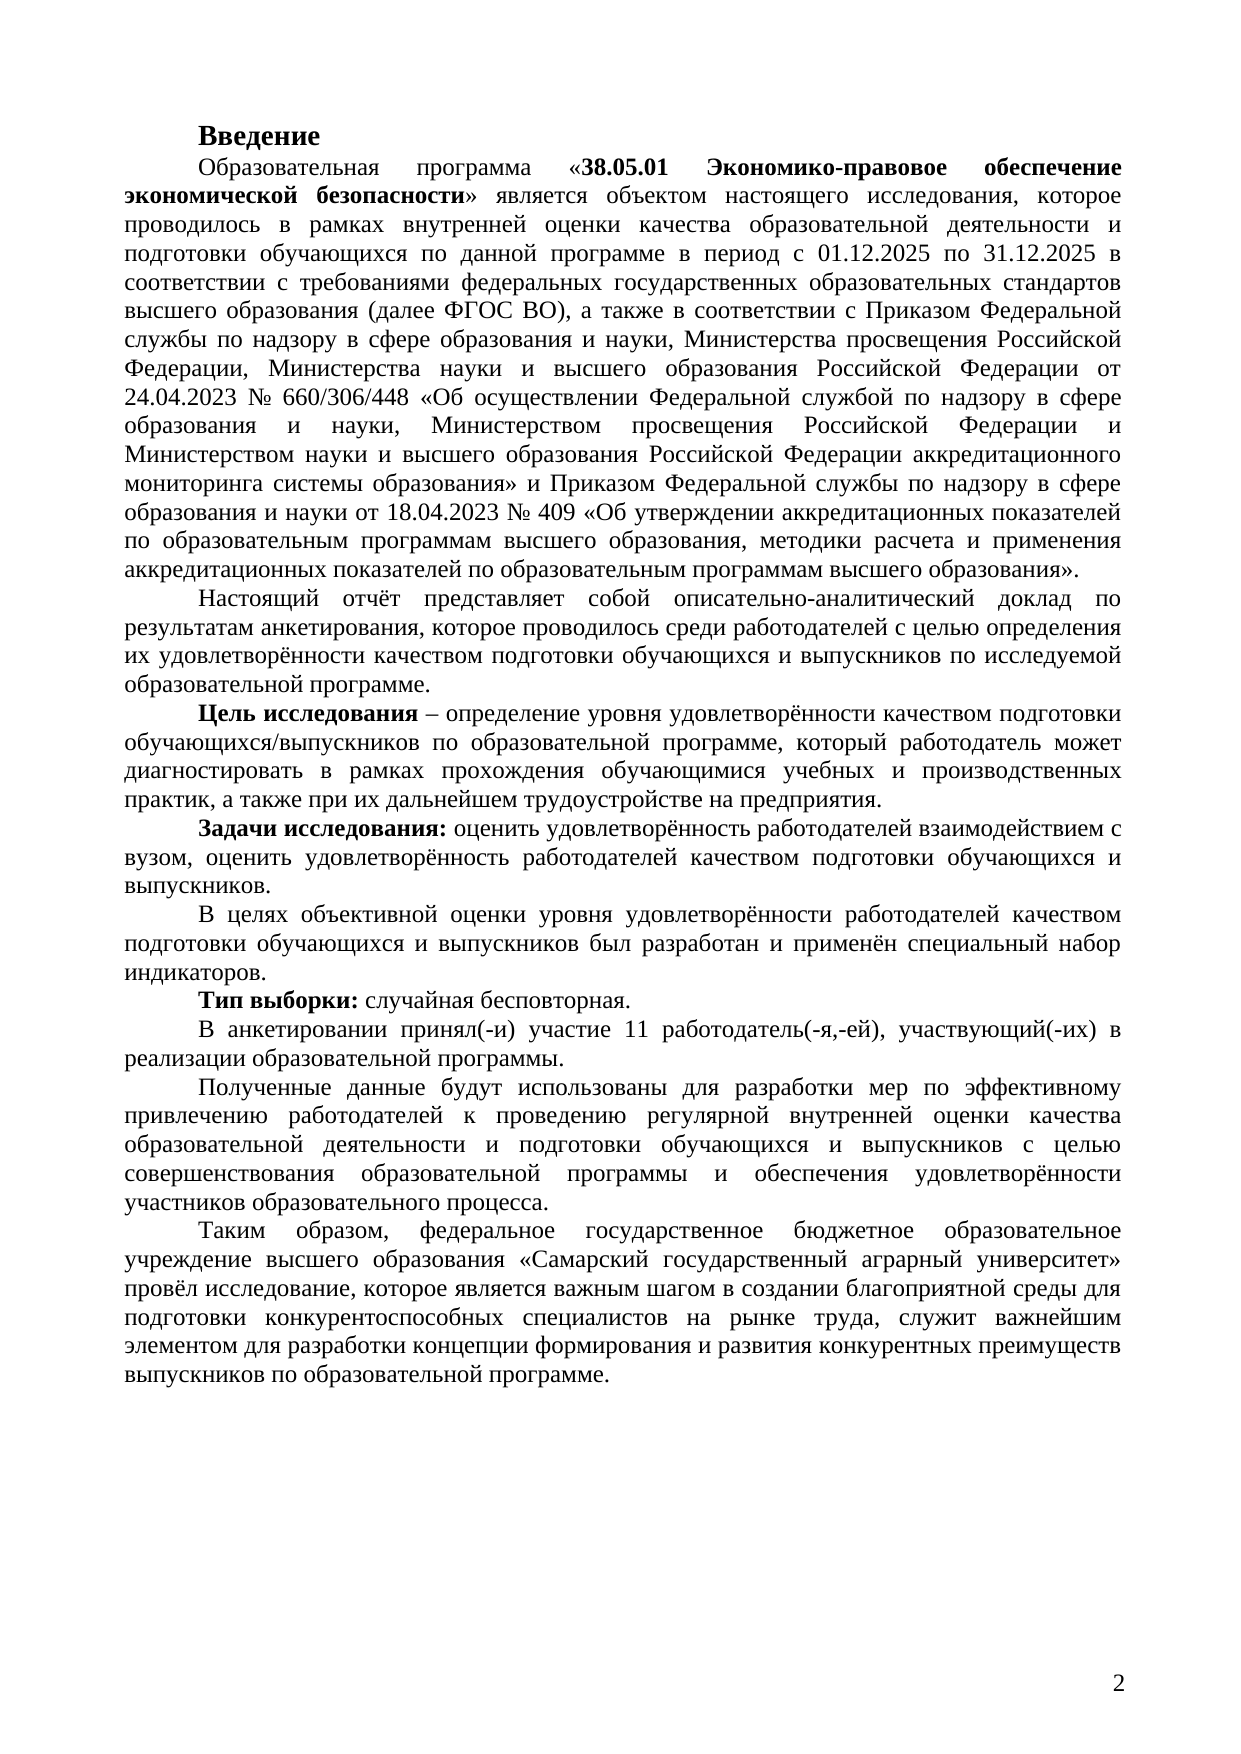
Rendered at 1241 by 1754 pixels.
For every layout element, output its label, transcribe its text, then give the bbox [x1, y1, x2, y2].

text Задачи исследования: оценить удовлетворённость работодателей взаимодействием с вузом, оценить удовлетворённость работодателей качеством подготовки обучающихся и выпускников. [124, 813, 1122, 899]
text В целях объективной оценки уровня удовлетворённости работодателей качеством подготовки обучающихся и выпускников был разработан и применён специальный набор индикаторов. [124, 899, 1122, 985]
text Полученные данные будут использованы для разработки мер по эффективному привлечению работодателей к проведению регулярной внутренней оценки качества образовательной деятельности и подготовки обучающихся и выпускников с целью совершенствования образовательной программы и обеспечения удовлетворённости участников образовательного процесса. [124, 1072, 1122, 1215]
text Образовательная программа «38.05.01 Экономико-правовое обеспечение экономической безопасности» является объектом настоящего исследования, которое проводилось в рамках внутренней оценки качества образовательной деятельности и подготовки обучающихся по данной программе в период с 01.12.2025 по 31.12.2025 в соответствии с требованиями федеральных государственных образовательных стандартов высшего образования (далее ФГОС ВО), а также в соответствии с Приказом Федеральной службы по надзору в сфере образования и науки, Министерства просвещения Российской Федерации, Министерства науки и высшего образования Российской Федерации от 24.04.2023 № 660/306/448 «Об осуществлении Федеральной службой по надзору в сфере образования и науки, Министерством просвещения Российской Федерации и Министерством науки и высшего образования Российской Федерации аккредитационного мониторинга системы образования» и Приказом Федеральной службы по надзору в сфере образования и науки от 18.04.2023 № 409 «Об утверждении аккредитационных показателей по образовательным программам высшего образования, методики расчета и применения аккредитационных показателей по образовательным программам высшего образования». [124, 152, 1122, 583]
text Тип выборки: случайная бесповторная. [124, 985, 1122, 1014]
text Настоящий отчёт представляет собой описательно-аналитический доклад по результатам анкетирования, которое проводилось среди работодателей с целью определения их удовлетворённости качеством подготовки обучающихся и выпускников по исследуемой образовательной программе. [124, 583, 1122, 698]
text В анкетировании принял(-и) участие 11 работодатель(-я,-ей), участвующий(-их) в реализации образовательной программы. [124, 1014, 1122, 1072]
text Цель исследования – определение уровня удовлетворённости качеством подготовки обучающихся/выпускников по образовательной программе, который работодатель может диагностировать в рамках прохождения обучающимися учебных и производственных практик, а также при их дальнейшем трудоустройстве на предприятия. [124, 698, 1122, 813]
text Таким образом, федеральное государственное бюджетное образовательное учреждение высшего образования «Самарский государственный аграрный университет» провёл исследование, которое является важным шагом в создании благоприятной среды для подготовки конкурентоспособных специалистов на рынке труда, служит важнейшим элементом для разработки концепции формирования и развития конкурентных преимуществ выпускников по образовательной программе. [124, 1215, 1122, 1388]
text Введение [124, 118, 1122, 152]
